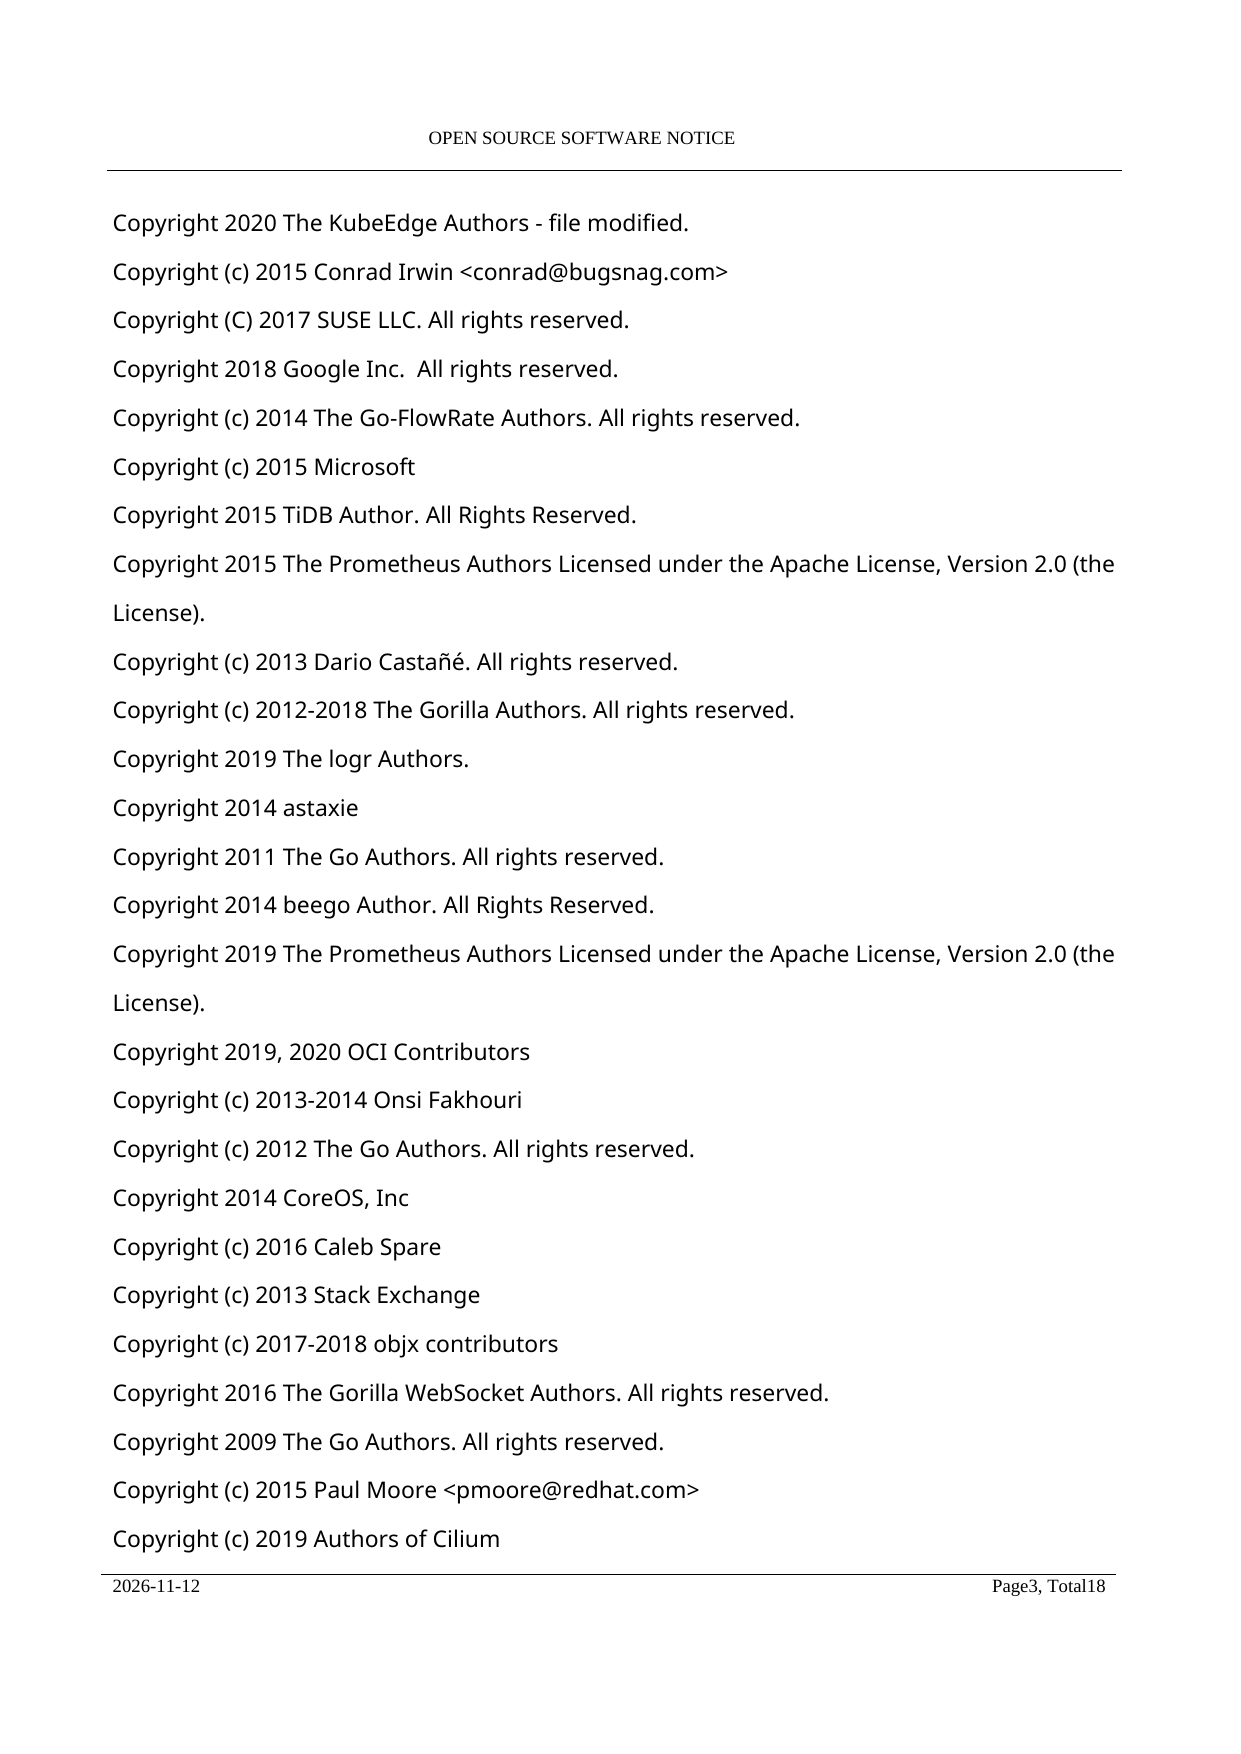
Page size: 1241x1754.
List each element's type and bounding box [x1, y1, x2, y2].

text [112, 206, 1128, 1555]
